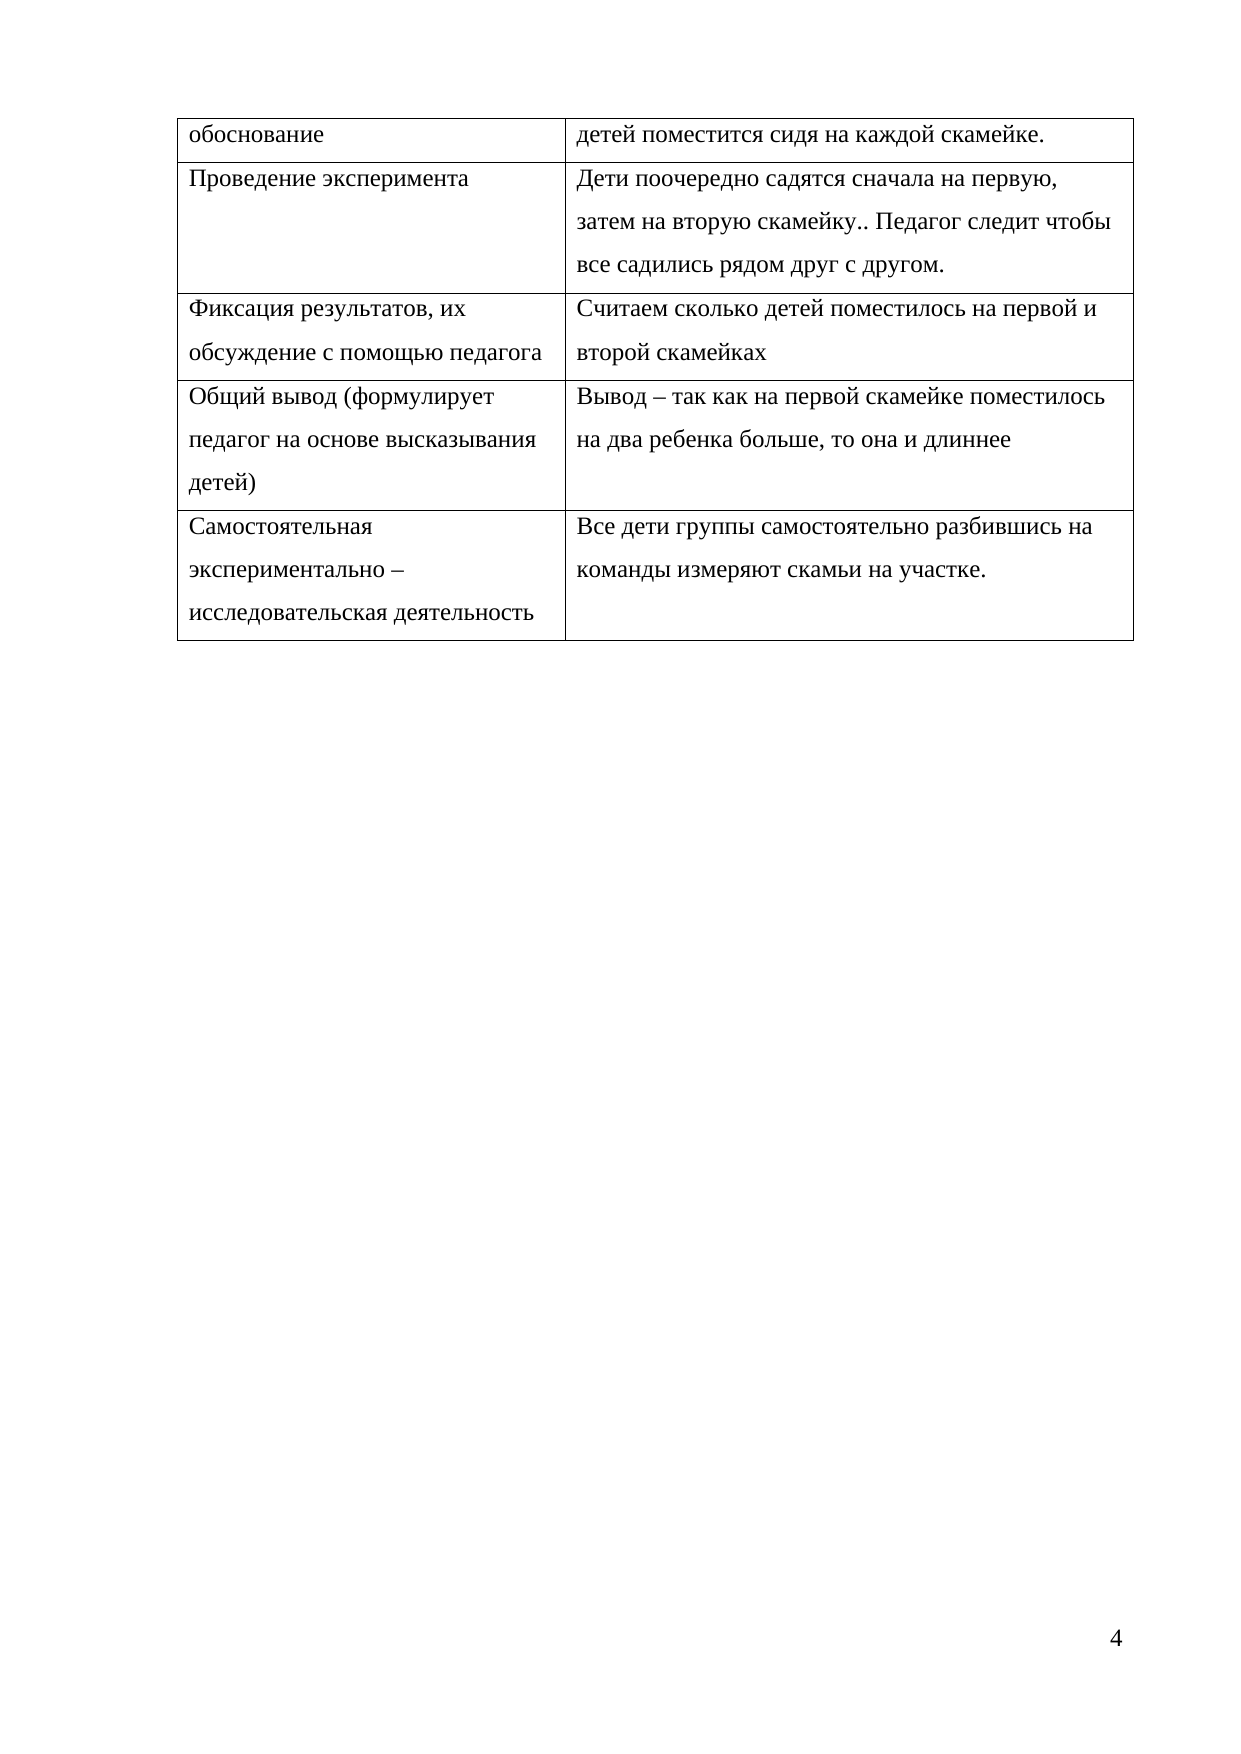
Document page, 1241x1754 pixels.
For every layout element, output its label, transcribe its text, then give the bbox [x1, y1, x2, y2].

table_cell Дети поочередно садятся сначала на первую, затем на вторую скамейку.. Педагог следит чтобы все садились рядом друг с другом. [566, 163, 1133, 292]
table_cell Вывод – так как на первой скамейке поместилось на два ребенка больше, то она и длиннее [566, 381, 1133, 510]
table_cell Самостоятельная экспериментально – исследовательская деятельность [178, 511, 565, 640]
table_cell Все дети группы самостоятельно разбившись на команды измеряют скамьи на участке. [566, 511, 1133, 640]
table_cell Общий вывод (формулирует педагог на основе высказывания детей) [178, 381, 565, 510]
table_cell Фиксация результатов, их обсуждение с помощью педагога [178, 294, 565, 380]
table_cell Считаем сколько детей поместилось на первой и второй скамейках [566, 294, 1133, 380]
table_cell Проведение эксперимента [178, 163, 565, 292]
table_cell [178, 119, 565, 162]
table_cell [566, 119, 1133, 162]
